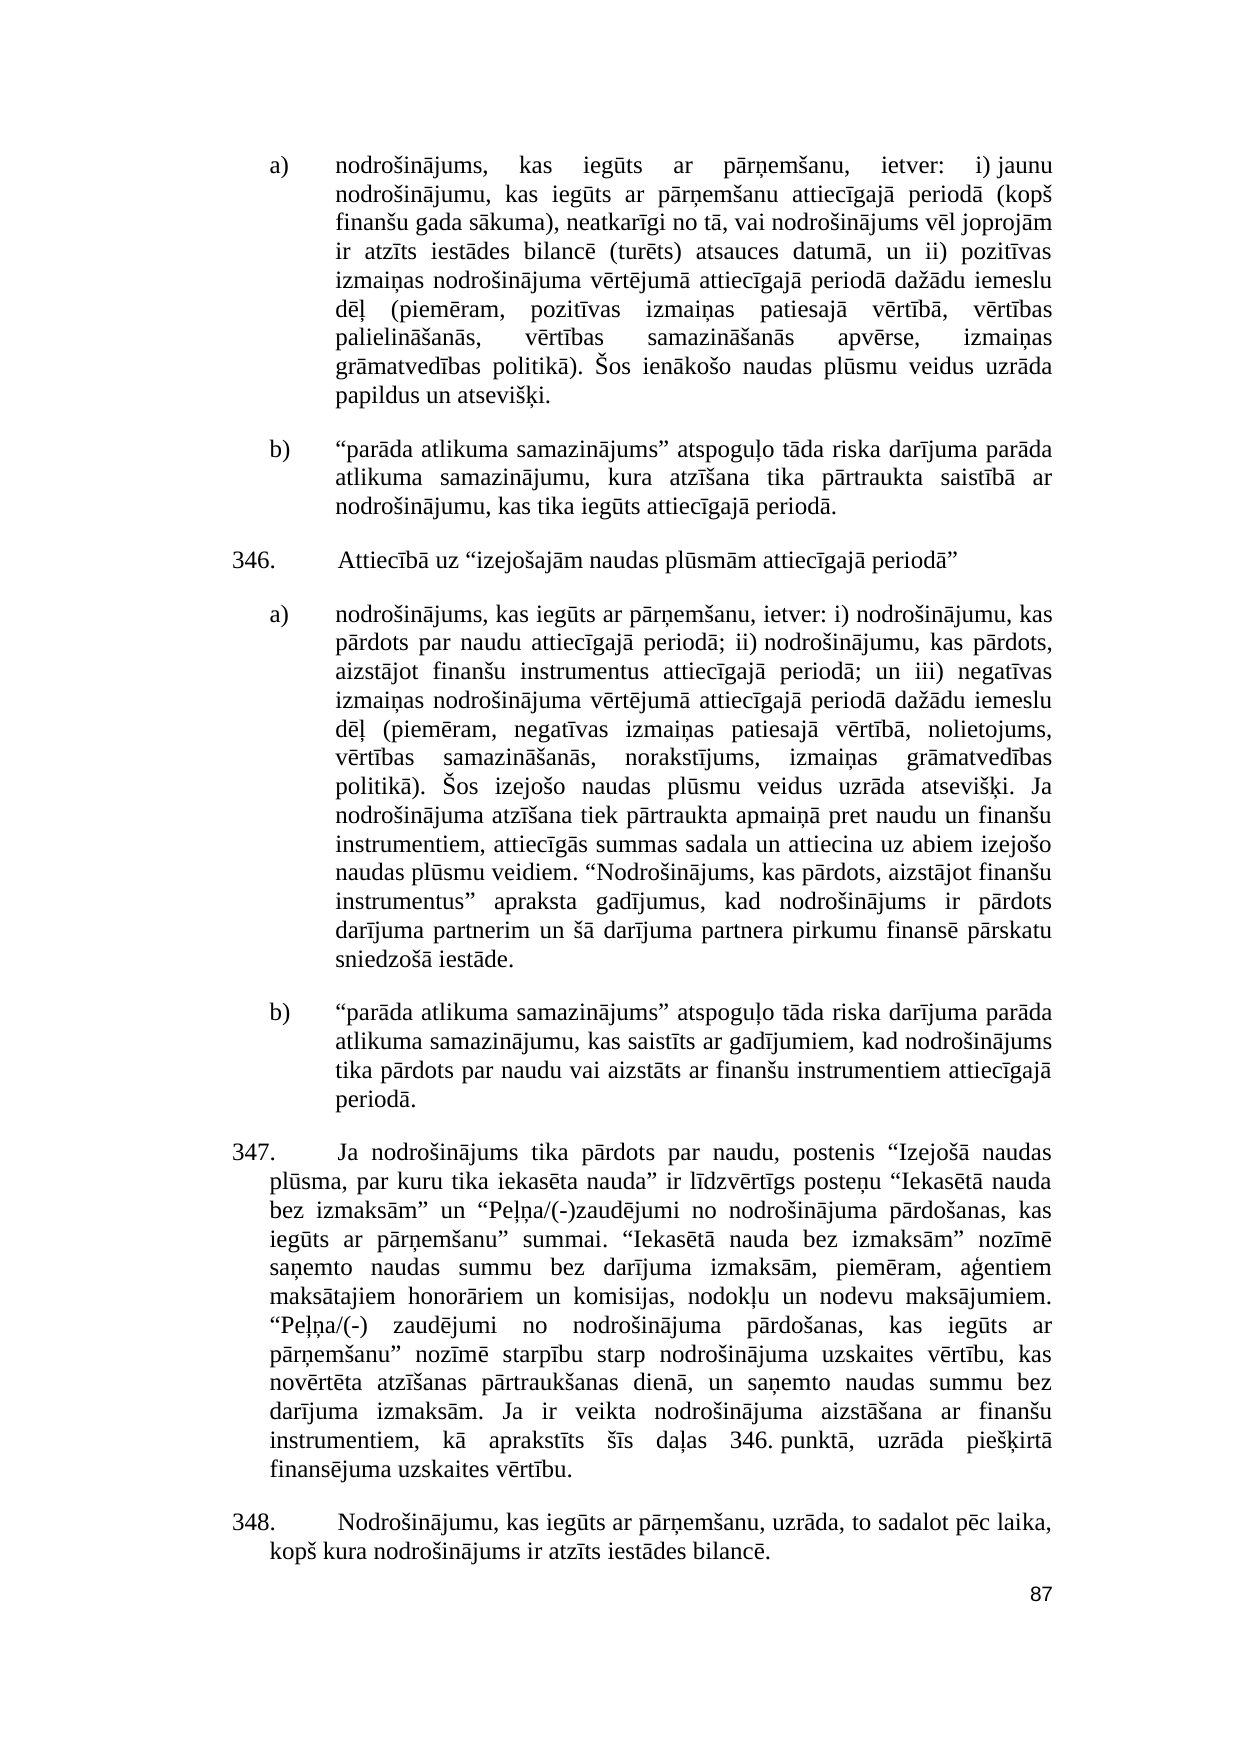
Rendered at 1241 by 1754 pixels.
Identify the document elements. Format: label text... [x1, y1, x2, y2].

list b) “parāda atlikuma samazinājums” atspoguļo tāda riska darījuma parāda atlikuma samazinājumu, kura atzīšana tika pārtraukta saistībā ar nodrošinājumu, kas tika iegūts attiecīgajā periodā. [269, 434, 1053, 520]
list b) “parāda atlikuma samazinājums” atspoguļo tāda riska darījuma parāda atlikuma samazinājumu, kas saistīts ar gadījumiem, kad nodrošinājums tika pārdots par naudu vai aizstāts ar finanšu instrumentiem attiecīgajā periodā. [269, 997, 1053, 1112]
list a) nodrošinājums, kas iegūts ar pārņemšanu, ietver: i) nodrošinājumu, kas pārdots par naudu attiecīgajā periodā; ii) nodrošinājumu, kas pārdots, aizstājot finanšu instrumentus attiecīgajā periodā; un iii) negatīvas izmaiņas nodrošinājuma vērtējumā attiecīgajā periodā dažādu iemeslu dēļ (piemēram, negatīvas izmaiņas patiesajā vērtībā, nolietojums, vērtības samazināšanās, norakstījums, izmaiņas grāmatvedības politikā). Šos izejošo naudas plūsmu veidus uzrāda atsevišķi. Ja nodrošinājuma atzīšana tiek pārtraukta apmaiņā pret naudu un finanšu instrumentiem, attiecīgās summas sadala un attiecina uz abiem izejošo naudas plūsmu veidiem. “Nodrošinājums, kas pārdots, aizstājot finanšu instrumentus” apraksta gadījumus, kad nodrošinājums ir pārdots darījuma partnerim un šā darījuma partnera pirkumu finansē pārskatu sniedzošā iestāde. [269, 599, 1053, 972]
text Nodrošinājumu, kas iegūts ar pārņemšanu, uzrāda, to sadalot pēc laika, kopš kura nodrošinājums ir atzīts iestādes bilancē. [232, 1507, 1053, 1565]
list a) nodrošinājums, kas iegūts ar pārņemšanu, ietver: i) jaunu nodrošinājumu, kas iegūts ar pārņemšanu attiecīgajā periodā (kopš finanšu gada sākuma), neatkarīgi no tā, vai nodrošinājums vēl joprojām ir atzīts iestādes bilancē (turēts) atsauces datumā, un ii) pozitīvas izmaiņas nodrošinājuma vērtējumā attiecīgajā periodā dažādu iemeslu dēļ (piemēram, pozitīvas izmaiņas patiesajā vērtībā, vērtības palielināšanās, vērtības samazināšanās apvērse, izmaiņas grāmatvedības politikā). Šos ienākošo naudas plūsmu veidus uzrāda papildus un atsevišķi. [269, 150, 1053, 409]
text Ja nodrošinājums tika pārdots par naudu, postenis “Izejošā naudas plūsma, par kuru tika iekasēta nauda” ir līdzvērtīgs posteņu “Iekasētā nauda bez izmaksām” un “Peļņa/(-)zaudējumi no nodrošinājuma pārdošanas, kas iegūts ar pārņemšanu” summai. “Iekasētā nauda bez izmaksām” nozīmē saņemto naudas summu bez darījuma izmaksām, piemēram, aģentiem maksātajiem honorāriem un komisijas, nodokļu un nodevu maksājumiem. “Peļņa/(-) zaudējumi no nodrošinājuma pārdošanas, kas iegūts ar pārņemšanu” nozīmē starpību starp nodrošinājuma uzskaites vērtību, kas novērtēta atzīšanas pārtraukšanas dienā, un saņemto naudas summu bez darījuma izmaksām. Ja ir veikta nodrošinājuma aizstāšana ar finanšu instrumentiem, kā aprakstīts šīs daļas 346. punktā, uzrāda piešķirtā finansējuma uzskaites vērtību. [232, 1137, 1053, 1482]
text Attiecībā uz “izejošajām naudas plūsmām attiecīgajā periodā” [232, 545, 1053, 574]
